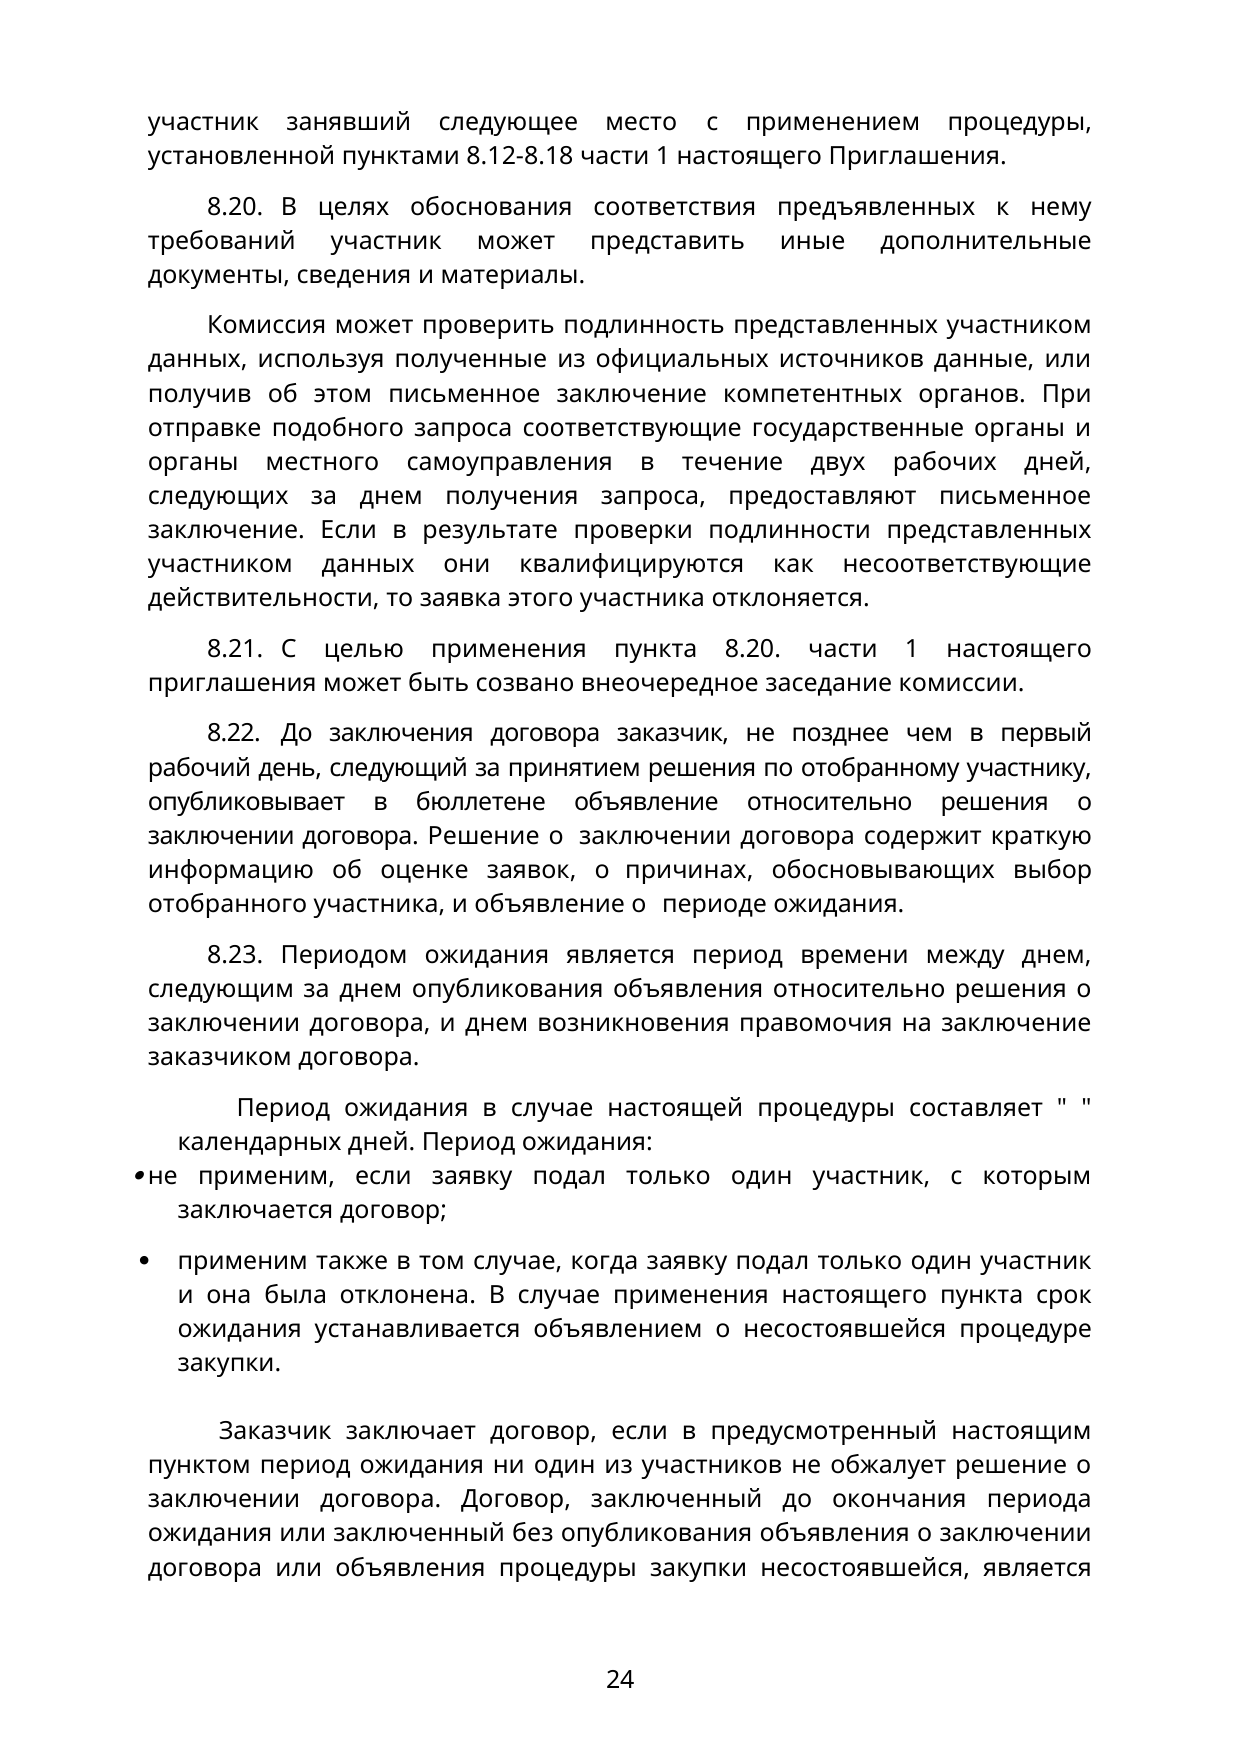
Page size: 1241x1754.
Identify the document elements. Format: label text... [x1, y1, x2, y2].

text 8.20. В целях обоснования соответствия предъявленных к нему требований участник может представить иные дополнительные документы, сведения и материалы. [148, 188, 1092, 290]
list не применим, если заявку подал только один участник, с которым заключается договор; [133, 1158, 1092, 1226]
text Комиссия может проверить подлинность представленных участником данных, используя полученные из официальных источников данные, или получив об этом письменное заключение компетентных органов. При отправке подобного запроса соответствующие государственные органы и органы местного самоуправления в течение двух рабочих дней, следующих за днем получения запроса, предоставляют письменное заключение. Если в результате проверки подлинности представленных участником данных они квалифицируются как несоответствующие действительности, то заявка этого участника отклоняется. [148, 307, 1092, 614]
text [148, 1413, 1092, 1583]
text 8.22. До заключения договора заказчик, не позднее чем в первый рабочий день, следующий за принятием решения по отобранному участнику, опубликовывает в бюллетене объявление относительно решения о заключении договора. Решение о заключении договора содержит краткую информацию об оценке заявок, о причинах, обосновывающих выбор отобранного участника, и объявление о периоде ожидания. [148, 715, 1092, 920]
text 8.21. С целью применения пункта 8.20. части 1 настоящего приглашения может быть созвано внеочередное заседание комиссии. [148, 630, 1092, 698]
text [148, 103, 1092, 172]
text Период ожидания в случае настоящей процедуры составляет " " календарных дней. Период ожидания: [177, 1090, 1092, 1158]
list применим также в том случае, когда заявку подал только один участник и она была отклонена. В случае применения настоящего пункта срок ожидания устанавливается объявлением о несостоявшейся процедуре закупки. [140, 1243, 1092, 1379]
text 8.23. Периодом ожидания является период времени между днем, следующим за днем опубликования объявления относительно решения о заключении договора, и днем возникновения правомочия на заключение заказчиком договора. [148, 937, 1092, 1073]
